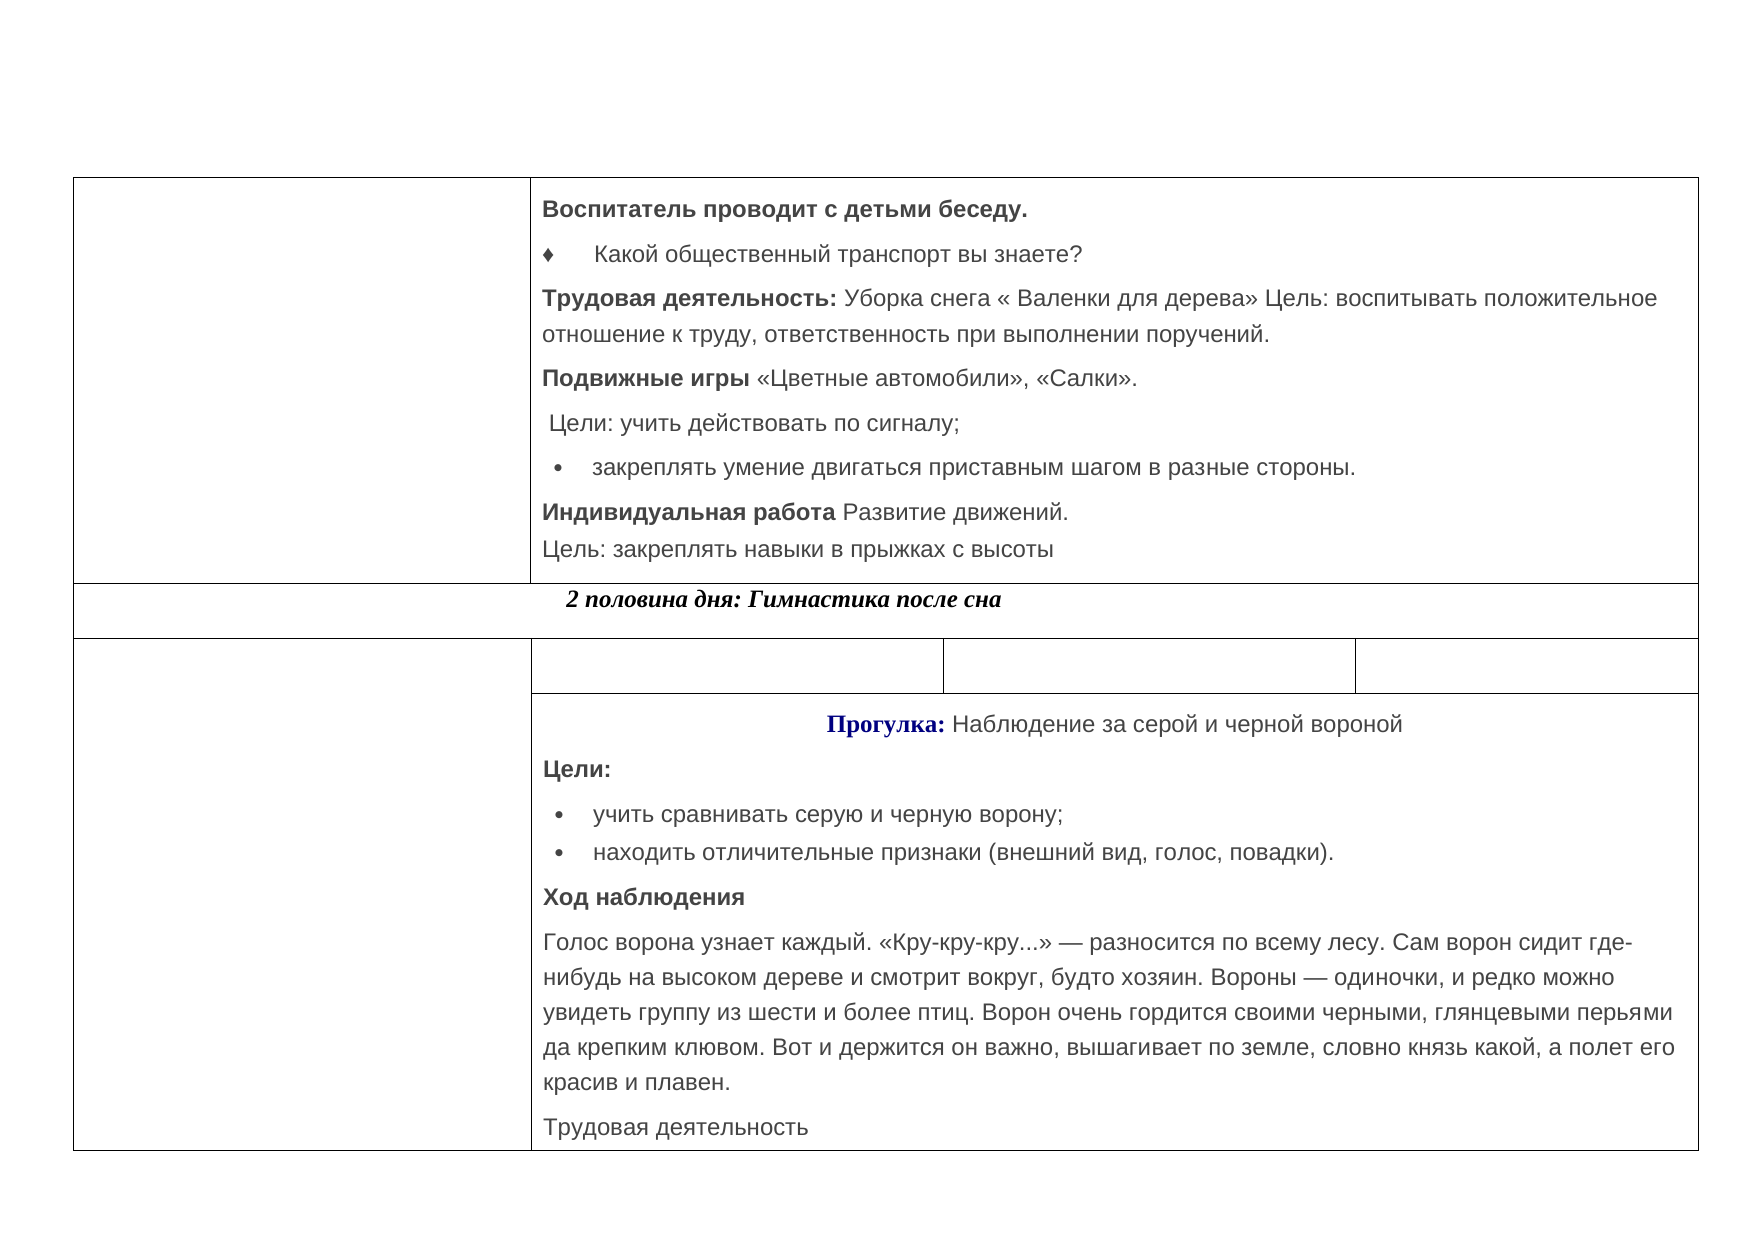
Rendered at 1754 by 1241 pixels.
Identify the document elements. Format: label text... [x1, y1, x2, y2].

table_cell 2 половина дня: Гимнастика после сна [74, 584, 1698, 638]
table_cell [531, 178, 1698, 583]
table_cell [532, 639, 943, 693]
table_cell [1356, 639, 1698, 693]
table_cell [944, 639, 1355, 693]
table_cell [74, 639, 531, 1150]
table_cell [532, 694, 1698, 1150]
